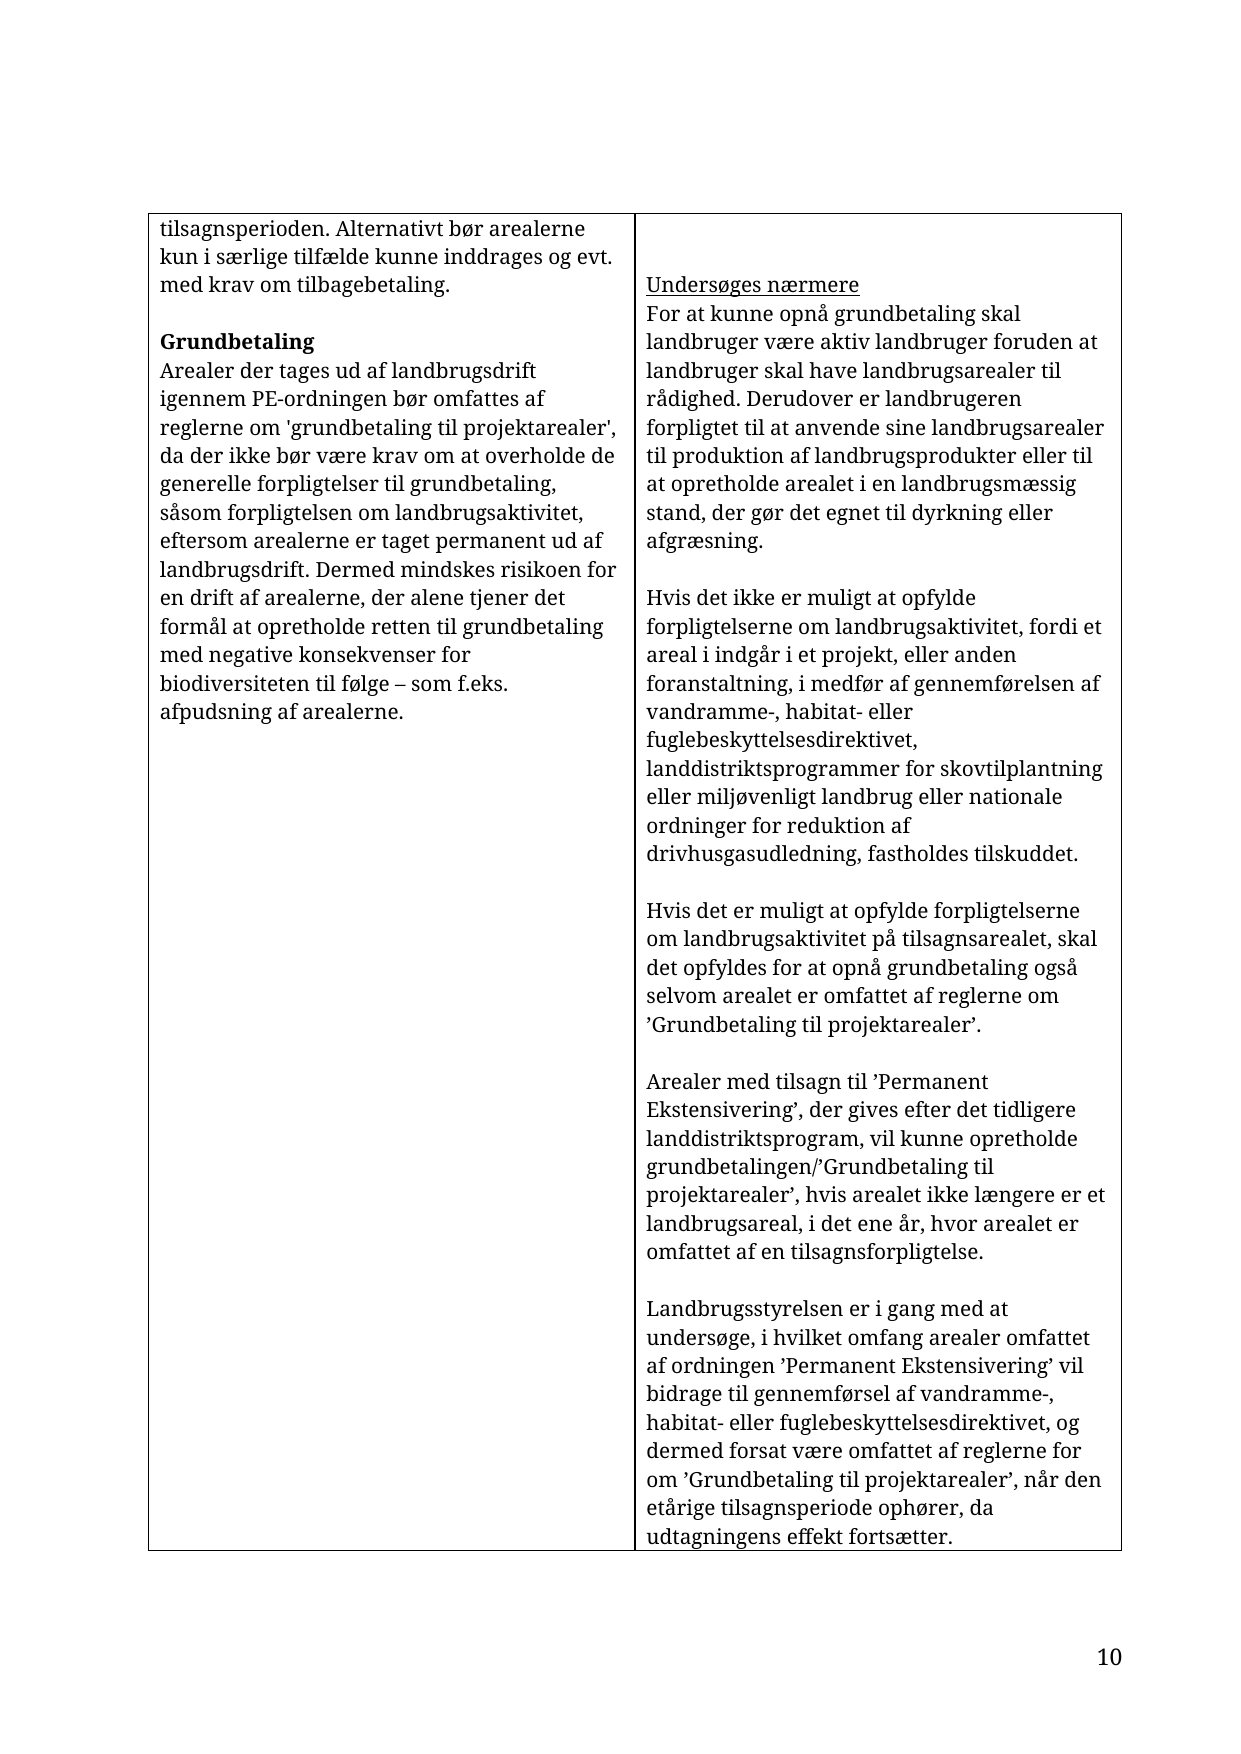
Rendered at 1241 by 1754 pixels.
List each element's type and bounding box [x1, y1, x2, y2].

table_cell [636, 214, 1121, 1550]
table_cell [149, 214, 634, 1550]
